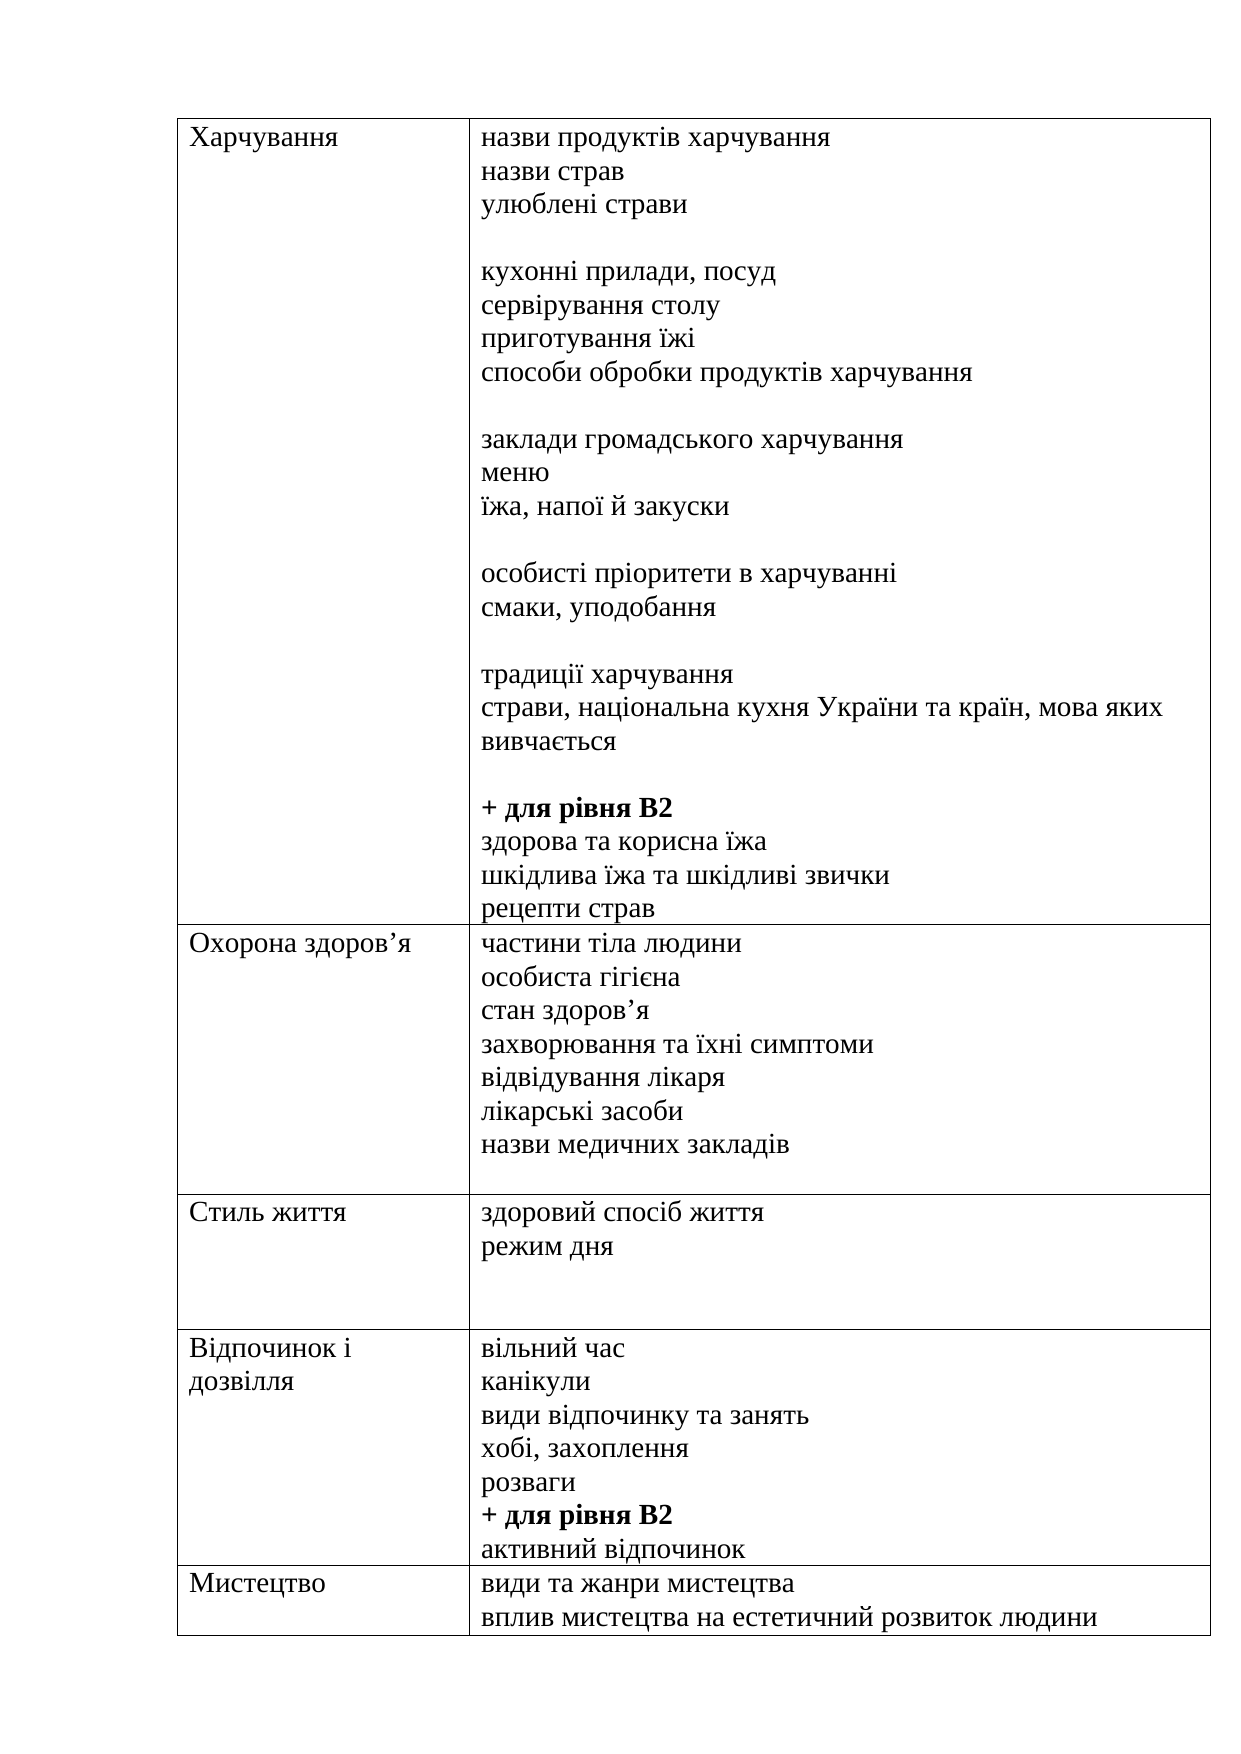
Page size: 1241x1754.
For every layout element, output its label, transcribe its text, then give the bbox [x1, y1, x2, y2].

table_cell назви продуктів харчування назви страв улюблені страви кухонні прилади, посуд сервірування столу приготування їжі способи обробки продуктів харчування заклади громадського харчування меню їжа, напої й закуски особисті пріоритети в харчуванні смаки, уподобання традиції харчування страви, національна кухня України та країн, мова яких вивчається + для рівня В2 здорова та корисна їжа шкідлива їжа та шкідливі звички рецепти страв [470, 119, 1210, 924]
table_cell Мистецтво [178, 1566, 469, 1635]
table_cell здоровий спосіб життя режим дня [470, 1195, 1210, 1329]
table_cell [470, 1566, 1210, 1635]
table_cell Стиль життя [178, 1195, 469, 1329]
table_cell Відпочинок і дозвілля [178, 1330, 469, 1564]
table_cell частини тіла людини особиста гігієна стан здоров’я захворювання та їхні симптоми відвідування лікаря лікарські засоби назви медичних закладів [470, 925, 1210, 1193]
table_cell вільний час канікули види відпочинку та занять хобі, захоплення розваги + для рівня В2 активний відпочинок [470, 1330, 1210, 1564]
table_cell Охорона здоров’я [178, 925, 469, 1193]
table_cell Харчування [178, 119, 469, 924]
